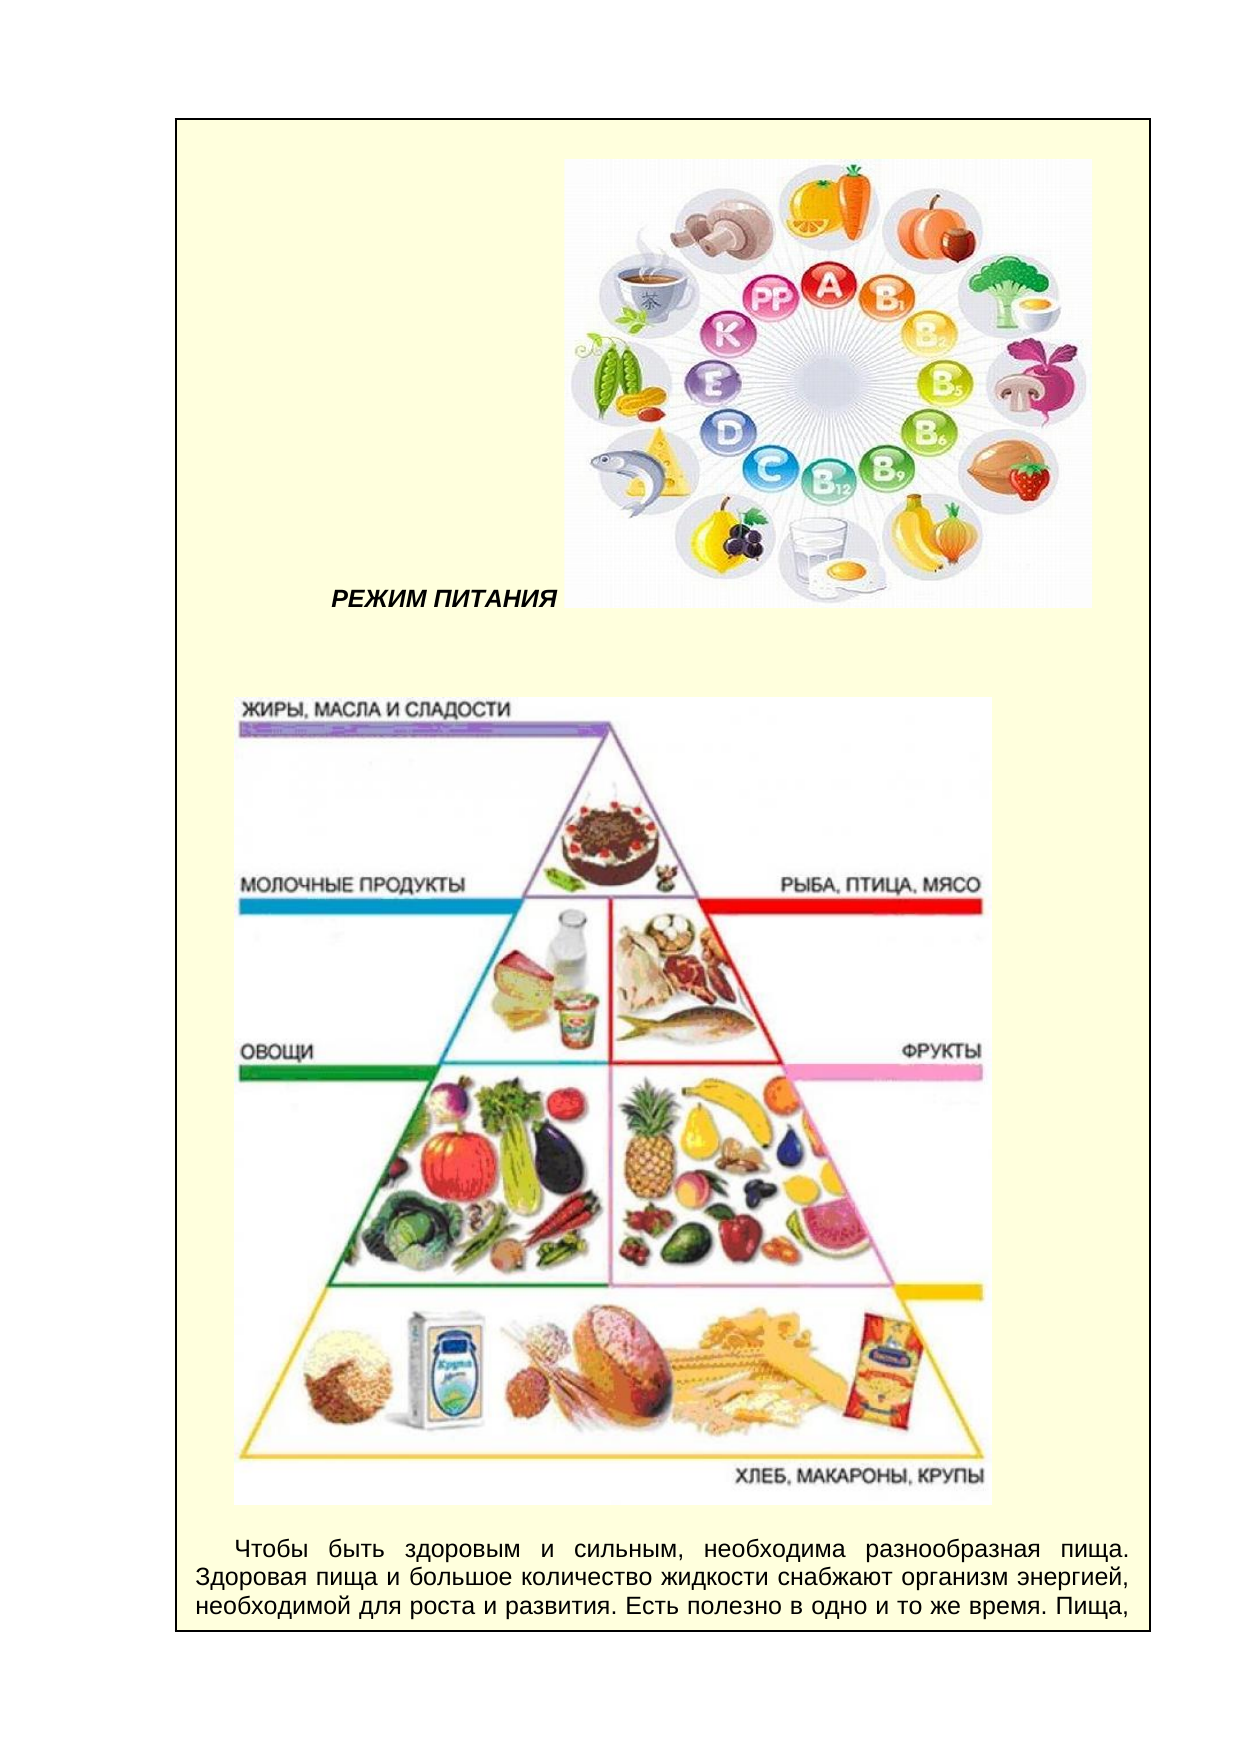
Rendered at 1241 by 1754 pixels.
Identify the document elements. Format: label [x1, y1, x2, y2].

picture [564, 159, 1093, 608]
table_header [177, 120, 1149, 1630]
picture [234, 697, 992, 1505]
